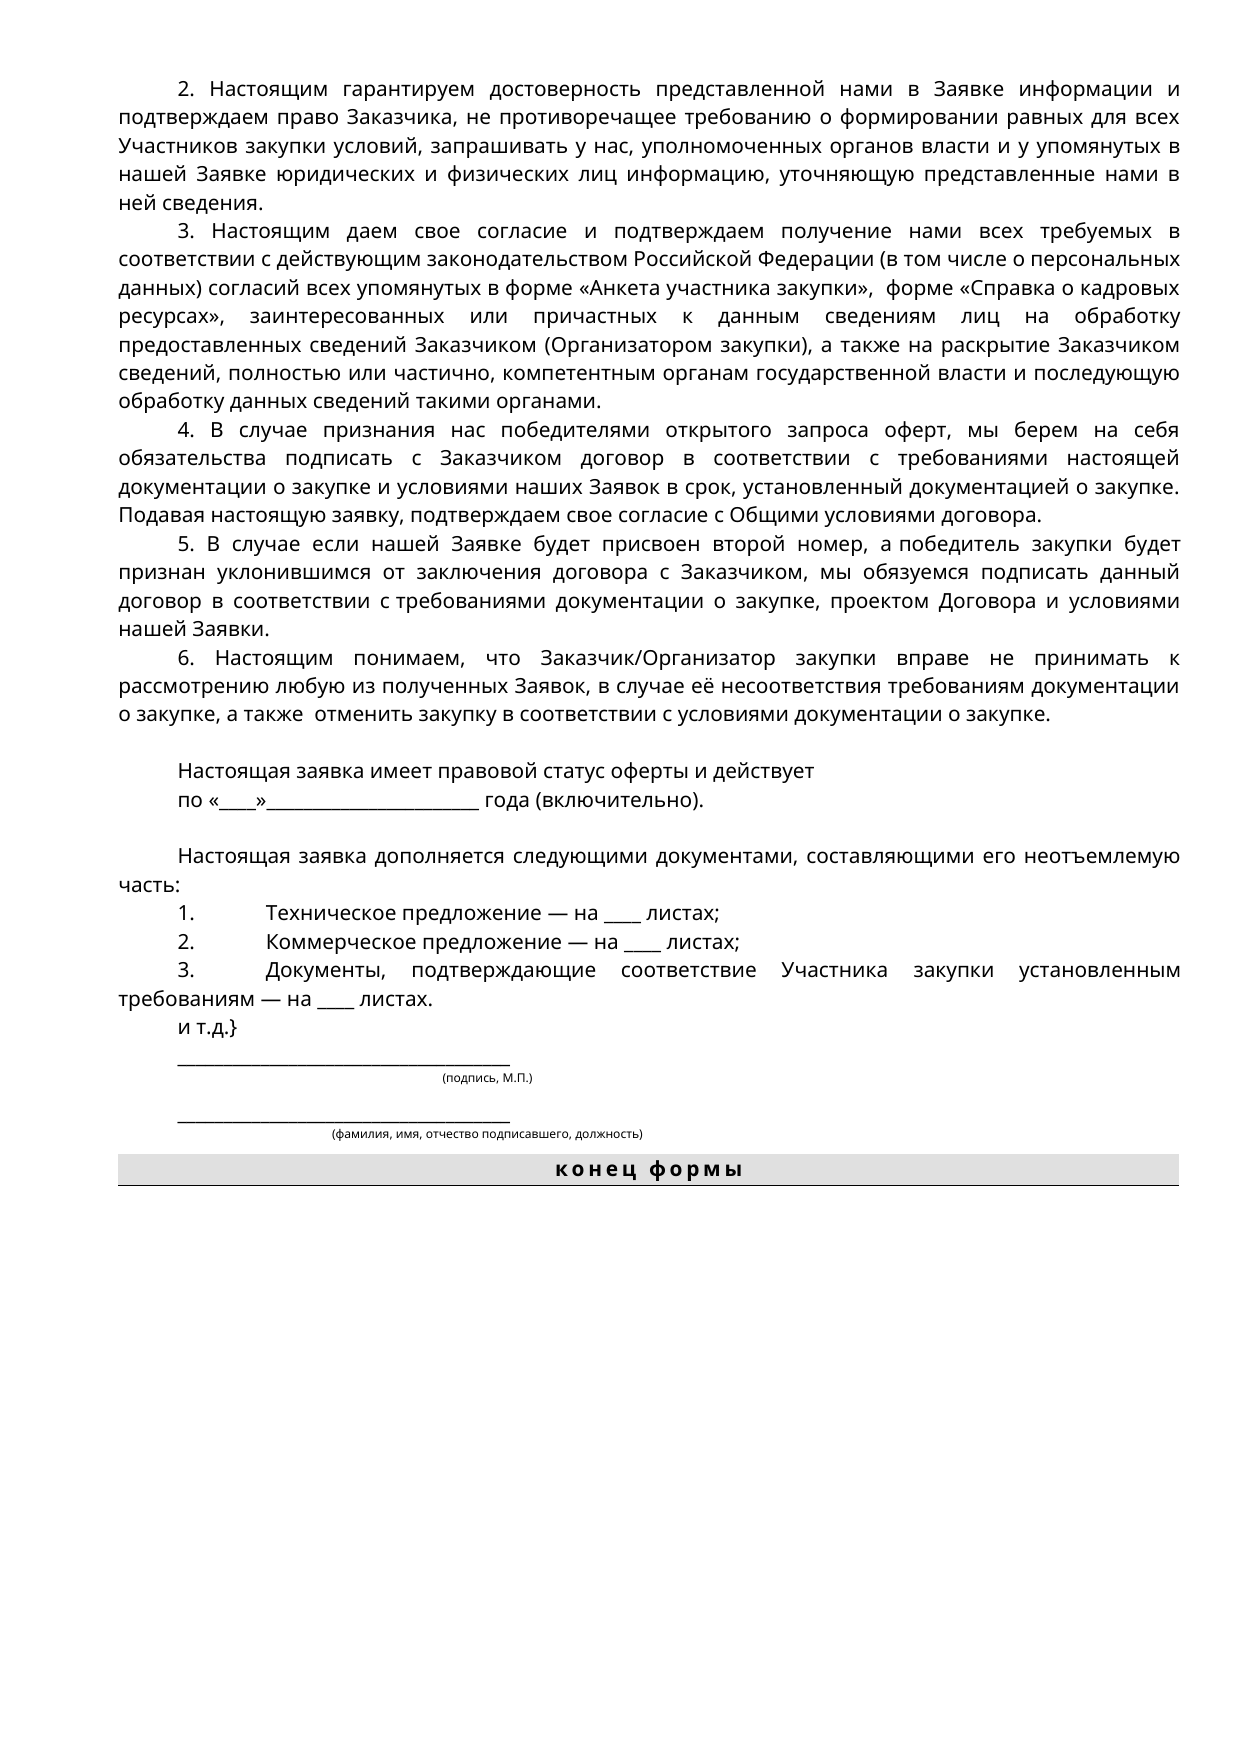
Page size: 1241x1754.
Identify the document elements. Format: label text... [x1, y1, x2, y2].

text ____________________________________ [118, 1098, 1181, 1126]
text 2. Настоящим гарантируем достоверность представленной нами в Заявке информации и подтверждаем право Заказчика, не противоречащее требованию о формировании равных для всех Участников закупки условий, запрашивать у нас, уполномоченных органов власти и у упомянутых в нашей Заявке юридических и физических лиц информацию, уточняющую представленные нами в ней сведения. [118, 74, 1181, 216]
text и т.д.} [118, 1012, 1181, 1041]
text 4. В случае признания нас победителями открытого запроса оферт, мы берем на себя обязательства подписать с Заказчиком договор в соответствии с требованиями настоящей документации о закупке и условиями наших Заявок в срок, установленный документацией о закупке. Подавая настоящую заявку, подтверждаем свое согласие с Общими условиями договора. [118, 415, 1181, 529]
text 1. Техническое предложение — на ____ листах; [118, 898, 1181, 927]
text (фамилия, имя, отчество подписавшего, должность) [118, 1126, 797, 1154]
text 3. Документы, подтверждающие соответствие Участника закупки установленным требованиям — на ____ листах. [118, 955, 1181, 1012]
text (подпись, М.П.) [118, 1069, 797, 1098]
text 3. Настоящим даем свое согласие и подтверждаем получение нами всех требуемых в соответствии с действующим законодательством Российской Федерации (в том числе о персональных данных) согласий всех упомянутых в форме «Анкета участника закупки», форме «Справка о кадровых ресурсах», заинтересованных или причастных к данным сведениям лиц на обработку предоставленных сведений Заказчиком (Организатором закупки), а также на раскрытие Заказчиком сведений, полностью или частично, компетентным органам государственной власти и последующую обработку данных сведений такими органами. [118, 216, 1181, 415]
text Настоящая заявка дополняется следующими документами, составляющими его неотъемлемую часть: [118, 842, 1181, 898]
text 6. Настоящим понимаем, что Заказчик/Организатор закупки вправе не принимать к рассмотрению любую из полученных Заявок, в случае её несоответствия требованиям документации о закупке, а также отменить закупку в соответствии с условиями документации о закупке. [118, 643, 1181, 728]
text конец формы [118, 1154, 1179, 1185]
text Настоящая заявка имеет правовой статус оферты и действует [118, 756, 1181, 785]
text 2. Коммерческое предложение — на ____ листах; [118, 927, 1181, 955]
text ____________________________________ [118, 1041, 1181, 1069]
text 5. В случае если нашей Заявке будет присвоен второй номер, а победитель закупки будет признан уклонившимся от заключения договора с Заказчиком, мы обязуемся подписать данный договор в соответствии с требованиями документации о закупке, проектом Договора и условиями нашей Заявки. [118, 529, 1181, 643]
text по «____»_______________________ года (включительно). [118, 785, 1181, 813]
